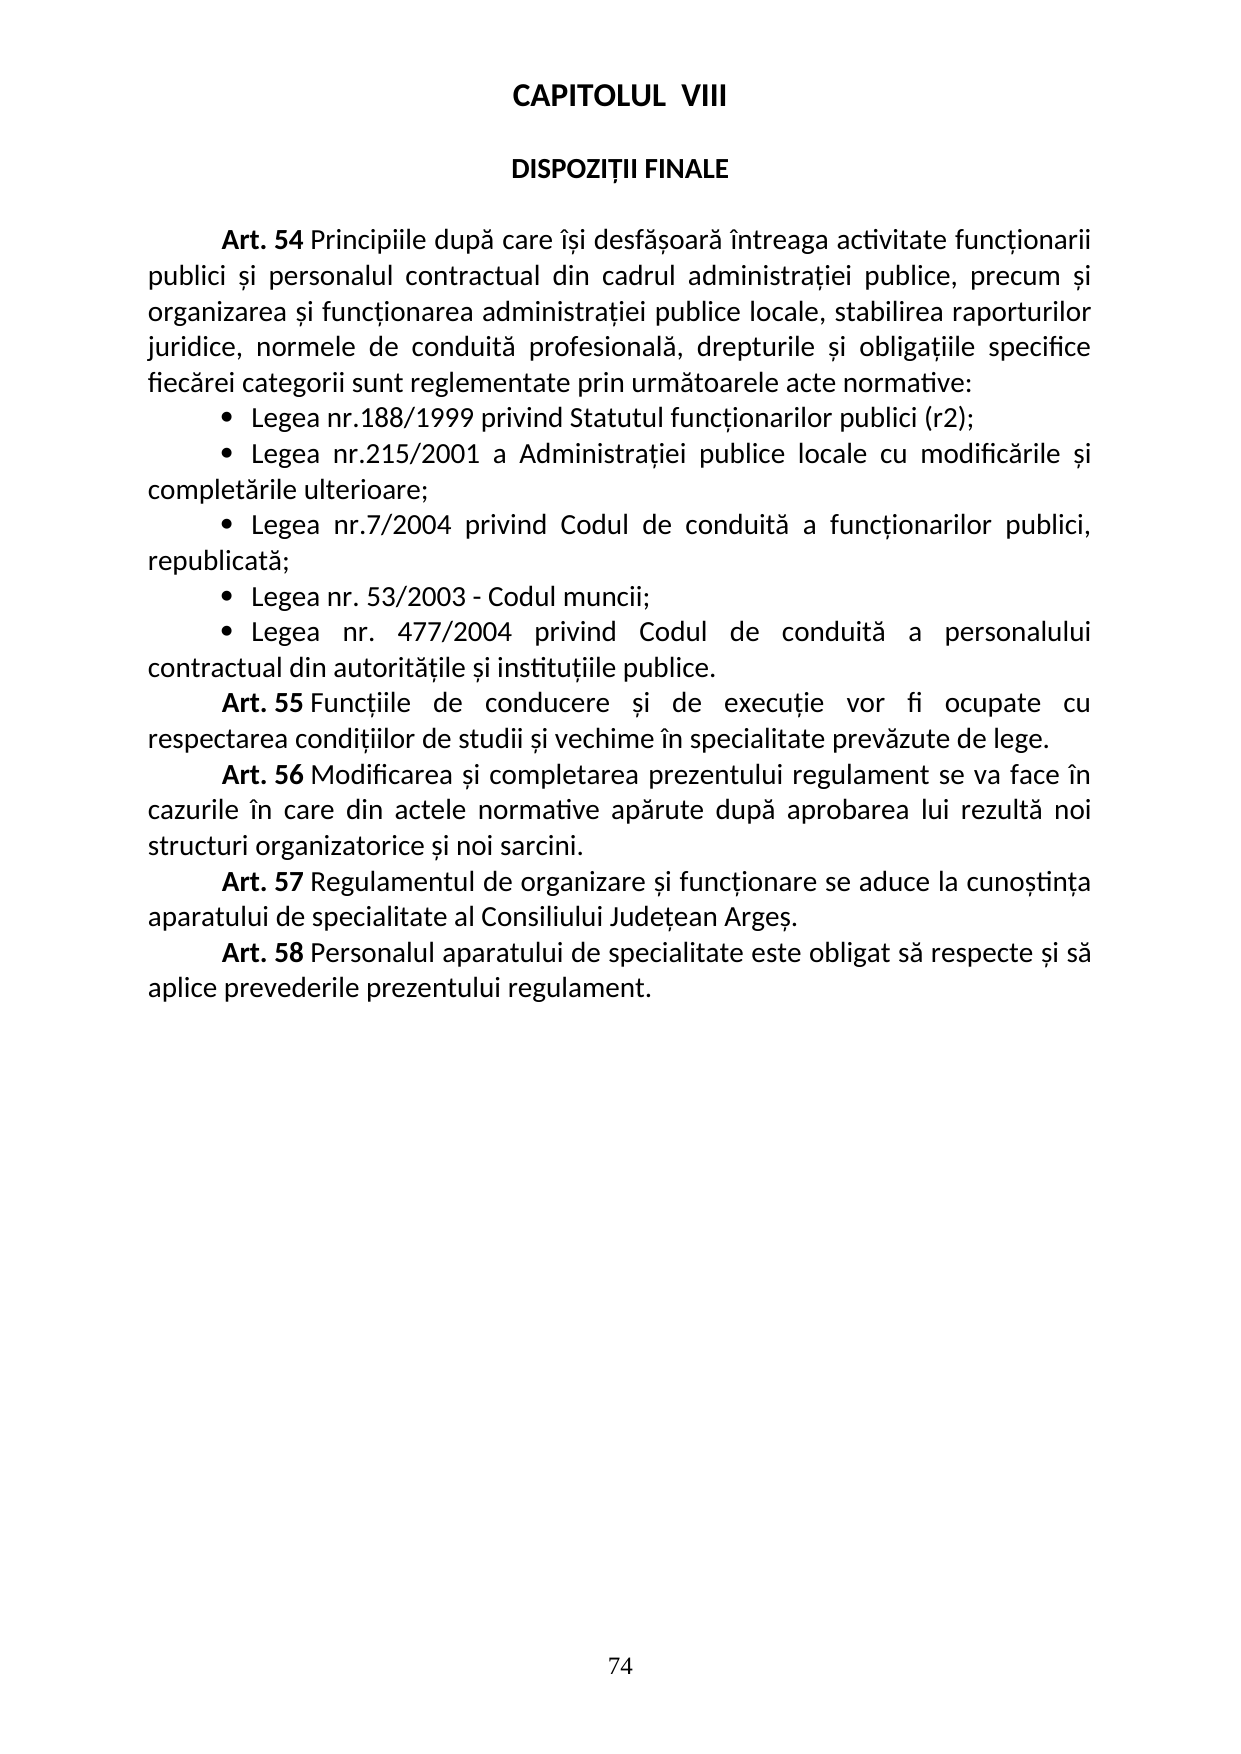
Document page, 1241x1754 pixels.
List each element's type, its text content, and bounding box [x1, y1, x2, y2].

list Legea nr.7/2004 privind Codul de conduită a funcţionarilor publici, republicată; [148, 506, 1092, 578]
text CAPITOLUL VIII [148, 74, 1092, 114]
text Art. 54 Principiile după care îşi desfăşoară întreaga activitate funcţionarii publici şi personalul contractual din cadrul administraţiei publice, precum şi organizarea şi funcţionarea administraţiei publice locale, stabilirea raporturilor juridice, normele de conduită profesională, drepturile şi obligaţiile specifice fiecărei categorii sunt reglementate prin următoarele acte normative: [148, 221, 1092, 399]
text Art. 56 Modificarea şi completarea prezentului regulament se va face în cazurile în care din actele normative apărute după aprobarea lui rezultă noi structuri organizatorice şi noi sarcini. [148, 756, 1092, 863]
text Art. 55 Funcţiile de conducere şi de execuţie vor fi ocupate cu respectarea condiţiilor de studii şi vechime în specialitate prevăzute de lege. [148, 684, 1092, 756]
text Art. 57 Regulamentul de organizare şi funcţionare se aduce la cunoştinţa aparatului de specialitate al Consiliului Judeţean Argeş. [148, 863, 1092, 934]
list Legea nr.188/1999 privind Statutul funcţionarilor publici (r2); [148, 399, 1092, 435]
text DISPOZIŢII FINALE [148, 150, 1092, 186]
list Legea nr.215/2001 a Administraţiei publice locale cu modificările şi completările ulterioare; [148, 435, 1092, 506]
text Art. 58 Personalul aparatului de specialitate este obligat să respecte şi să aplice prevederile prezentului regulament. [148, 934, 1092, 1005]
list Legea nr. 477/2004 privind Codul de conduită a personalului contractual din autorităţile şi instituţiile publice. [148, 613, 1092, 684]
list Legea nr. 53/2003 - Codul muncii; [148, 578, 1092, 613]
